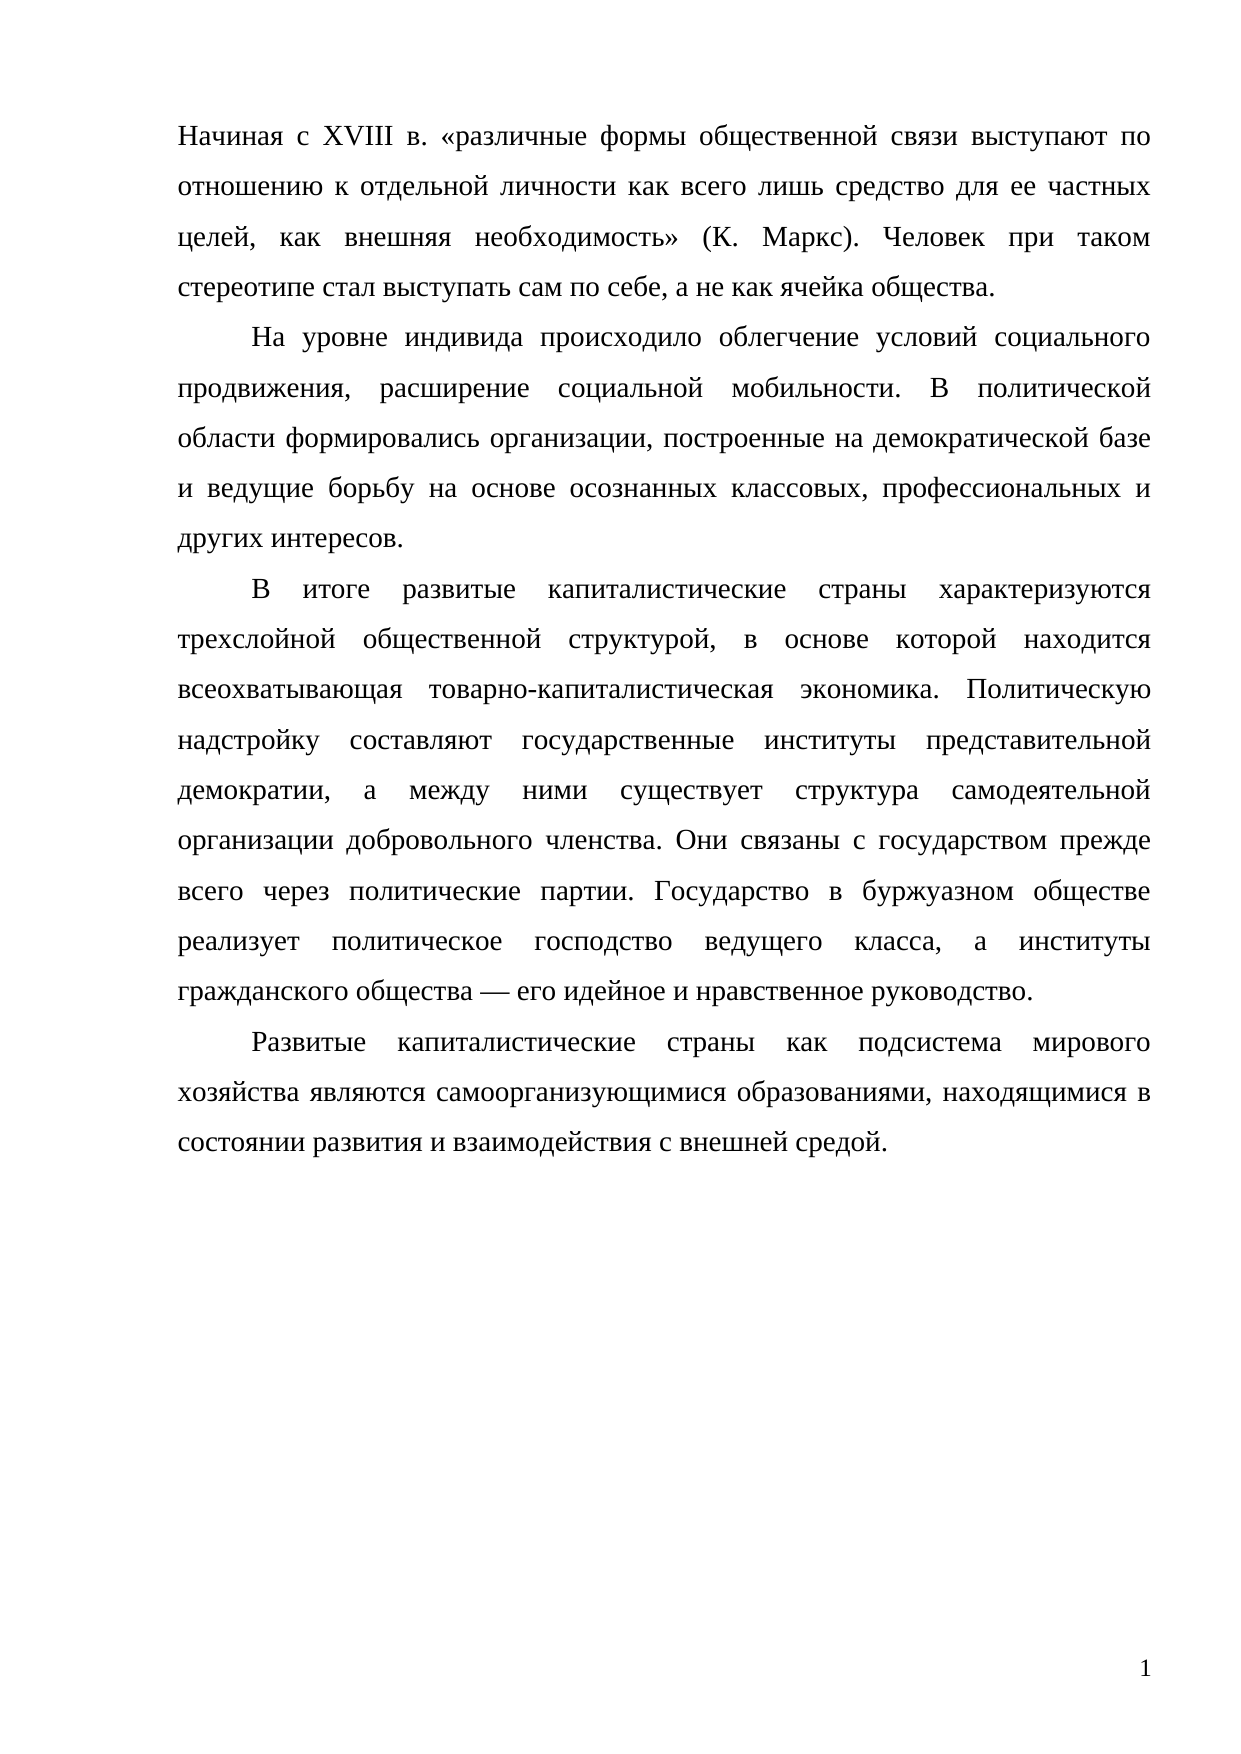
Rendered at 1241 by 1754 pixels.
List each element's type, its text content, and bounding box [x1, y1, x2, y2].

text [177, 118, 1152, 303]
text На уровне индивида происходило облегчение условий социального продвижения, расширение социальной мобильности. В политической области формировались организации, построенные на демократической базе и ведущие борьбу на основе осознанных классовых, профессиональных и других интересов. [177, 319, 1152, 554]
text Развитые капиталистические страны как подсистема мирового хозяйства являются самоорганизующимися образованиями, находящимися в состоянии развития и взаимодействия с внешней средой. [177, 1024, 1152, 1158]
text В итоге развитые капиталистические страны характеризуются трехслойной общественной структурой, в основе которой находится всеохватывающая товарно-капиталистическая экономика. Политическую надстройку составляют государственные институты представительной демократии, а между ними существует структура самодеятельной организации добровольного членства. Они связаны с государством прежде всего через политические партии. Государство в буржуазном обществе реализует политическое господство ведущего класса, а институты гражданского общества — его идейное и нравственное руководство. [177, 571, 1152, 1007]
